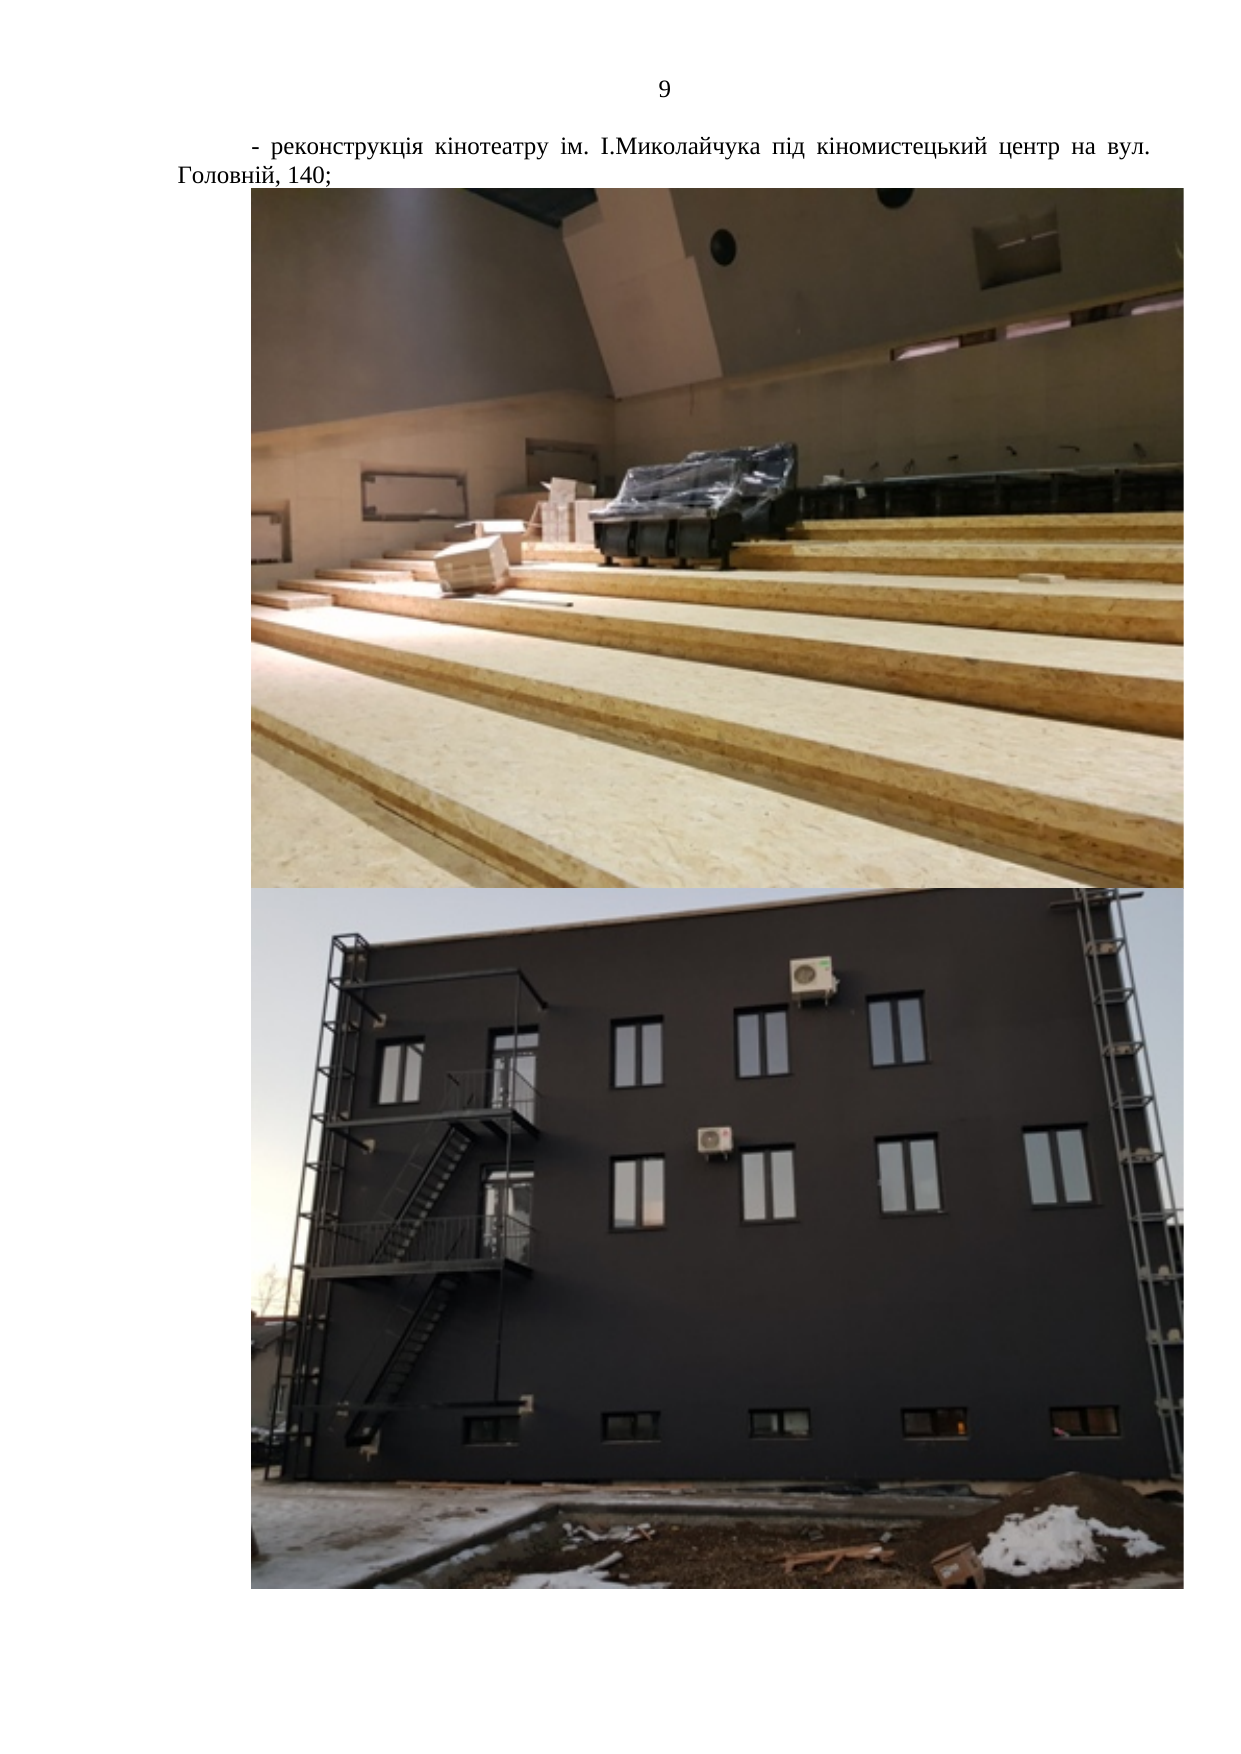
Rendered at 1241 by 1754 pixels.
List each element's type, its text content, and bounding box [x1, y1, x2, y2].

picture [251, 188, 1184, 1589]
text - реконструкція кінотеатру ім. І.Миколайчука під кіномистецький центр на вул. Головній, 140; [177, 131, 1152, 189]
